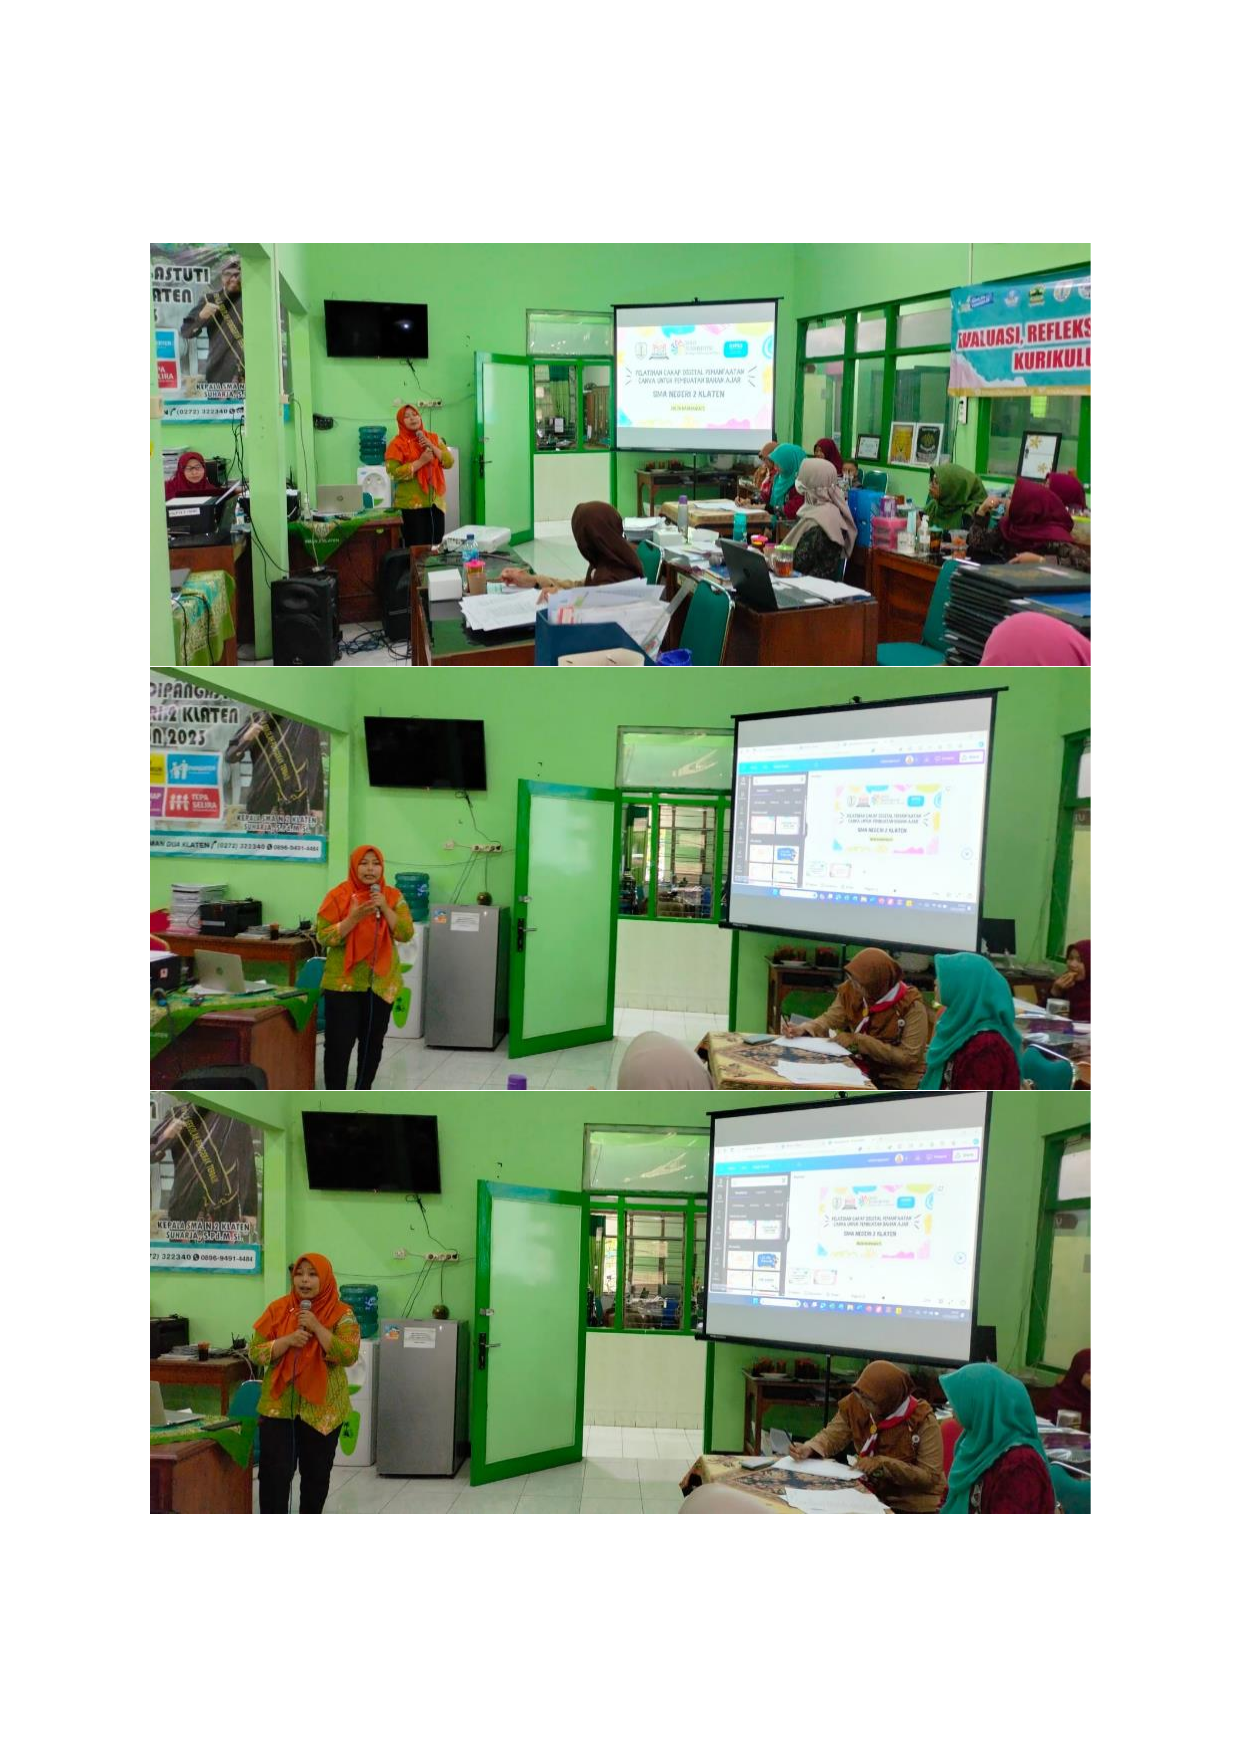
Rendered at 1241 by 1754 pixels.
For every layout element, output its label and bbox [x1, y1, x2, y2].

picture [150, 667, 1091, 1090]
picture [150, 1091, 1091, 1514]
picture [150, 243, 1091, 666]
